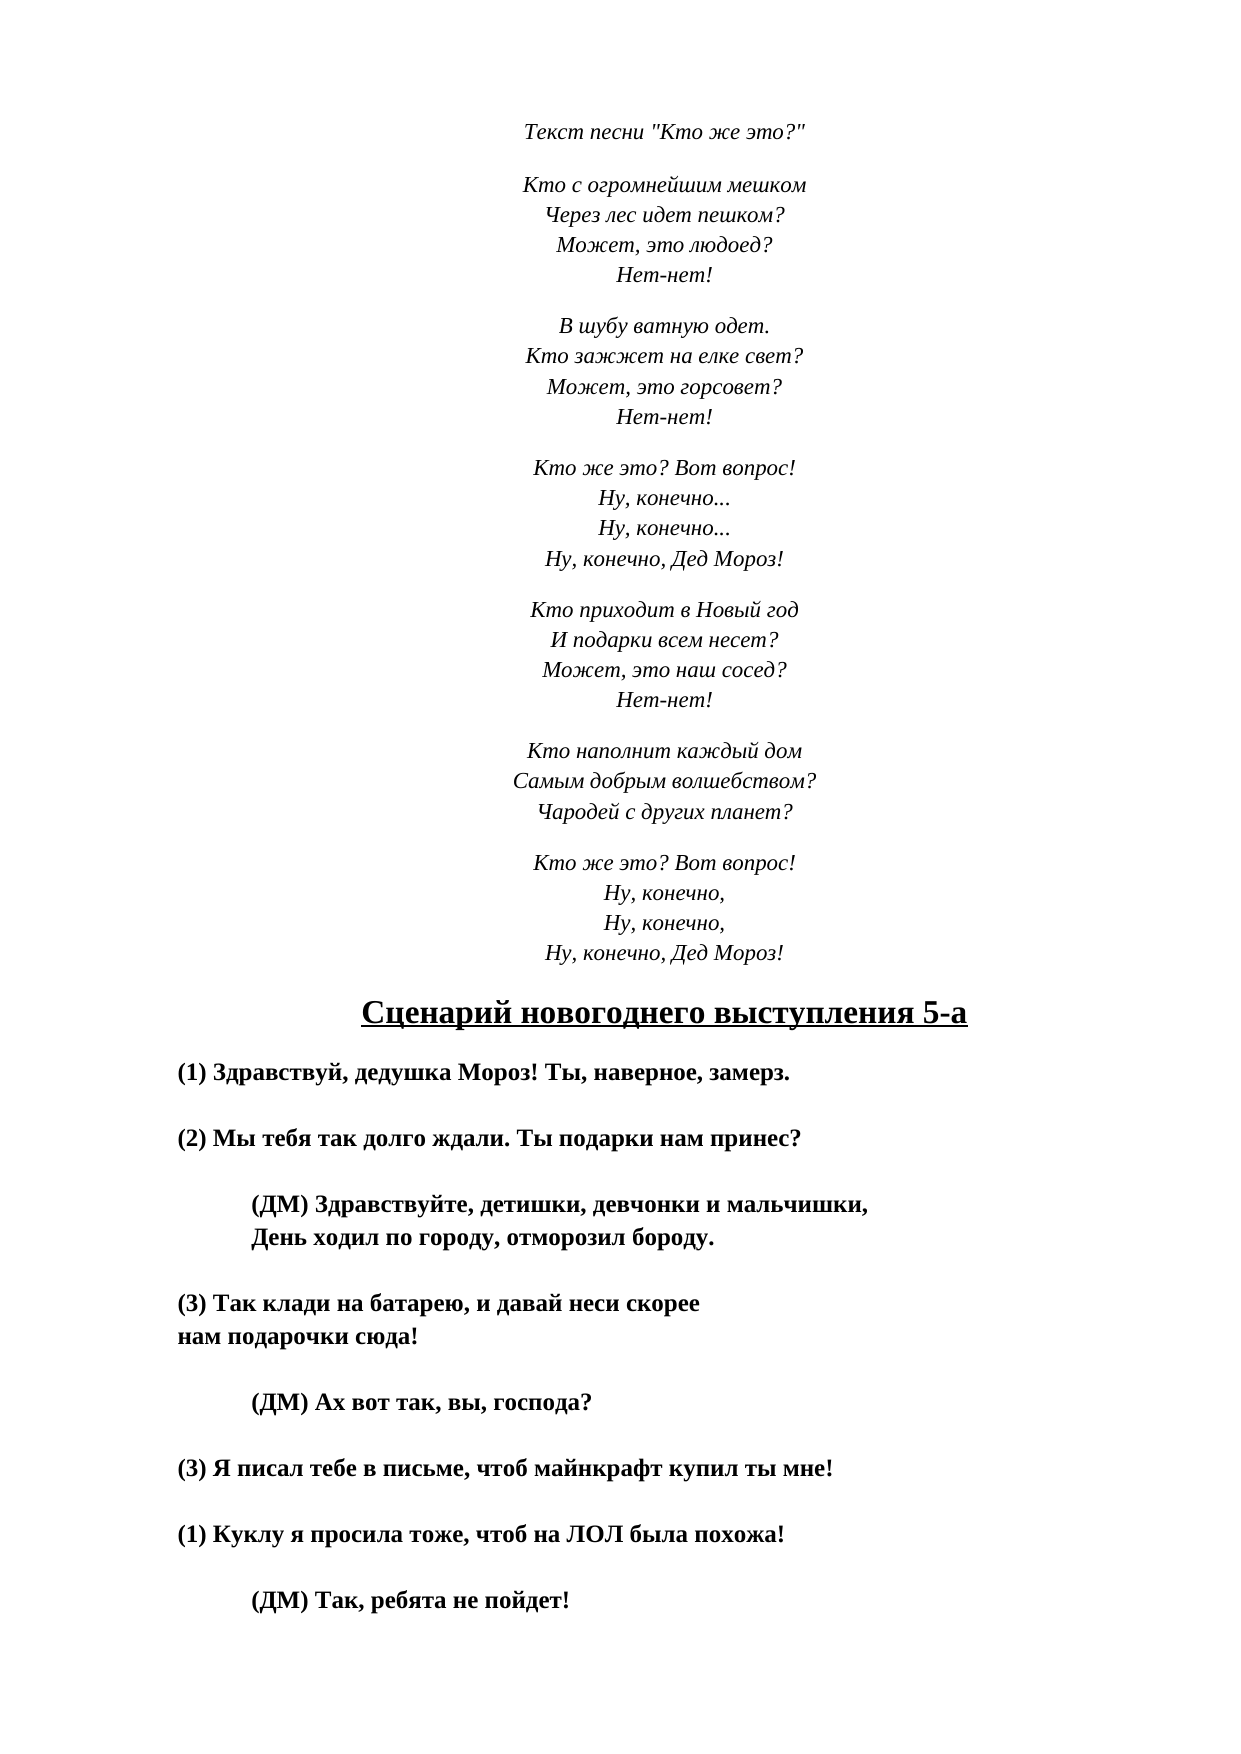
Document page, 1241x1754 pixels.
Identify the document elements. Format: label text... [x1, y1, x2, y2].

text (3) Так клади на батарею, и давай неси скорее [177, 1288, 1152, 1317]
text нам подарочки сюда! [177, 1321, 1152, 1350]
text Текст песни "Кто же это?" [177, 118, 1152, 144]
text (ДМ) Ах вот так, вы, господа? [177, 1387, 1152, 1416]
text День ходил по городу, отморозил бороду. [177, 1222, 1152, 1251]
text (ДМ) Здравствуйте, детишки, девчонки и мальчишки, [177, 1189, 1152, 1218]
text (1) Здравствуй, дедушка Мороз! Ты, наверное, замерз. [177, 1057, 1152, 1086]
table_header Кто с огромнейшим мешком Через лес идет пешком? Может, это людоед? Нет-нет! В шубу ватную одет. Кто зажжет на елке свет? Может, это горсовет? Нет-нет! Кто же это? Вот вопрос! Ну, конечно... Ну, конечно... Ну, конечно, Дед Мороз! Кто приходит в Новый год И подарки всем несет? Может, это наш сосед? Нет-нет! Кто наполнит каждый дом Самым добрым волшебством? Чародей с других планет? Кто же это? Вот вопрос! Ну, конечно, Ну, конечно, Ну, конечно, Дед Мороз! [508, 169, 821, 992]
text Сценарий новогоднего выступления 5-а [177, 992, 1152, 1030]
text (1) Куклу я просила тоже, чтоб на ЛОЛ была похожа! [177, 1519, 1152, 1548]
text (2) Мы тебя так долго ждали. Ты подарки нам принес? [177, 1123, 1152, 1152]
text (ДМ) Так, ребята не пойдет! [177, 1585, 1152, 1614]
text (3) Я писал тебе в письме, чтоб майнкрафт купил ты мне! [177, 1453, 1152, 1482]
